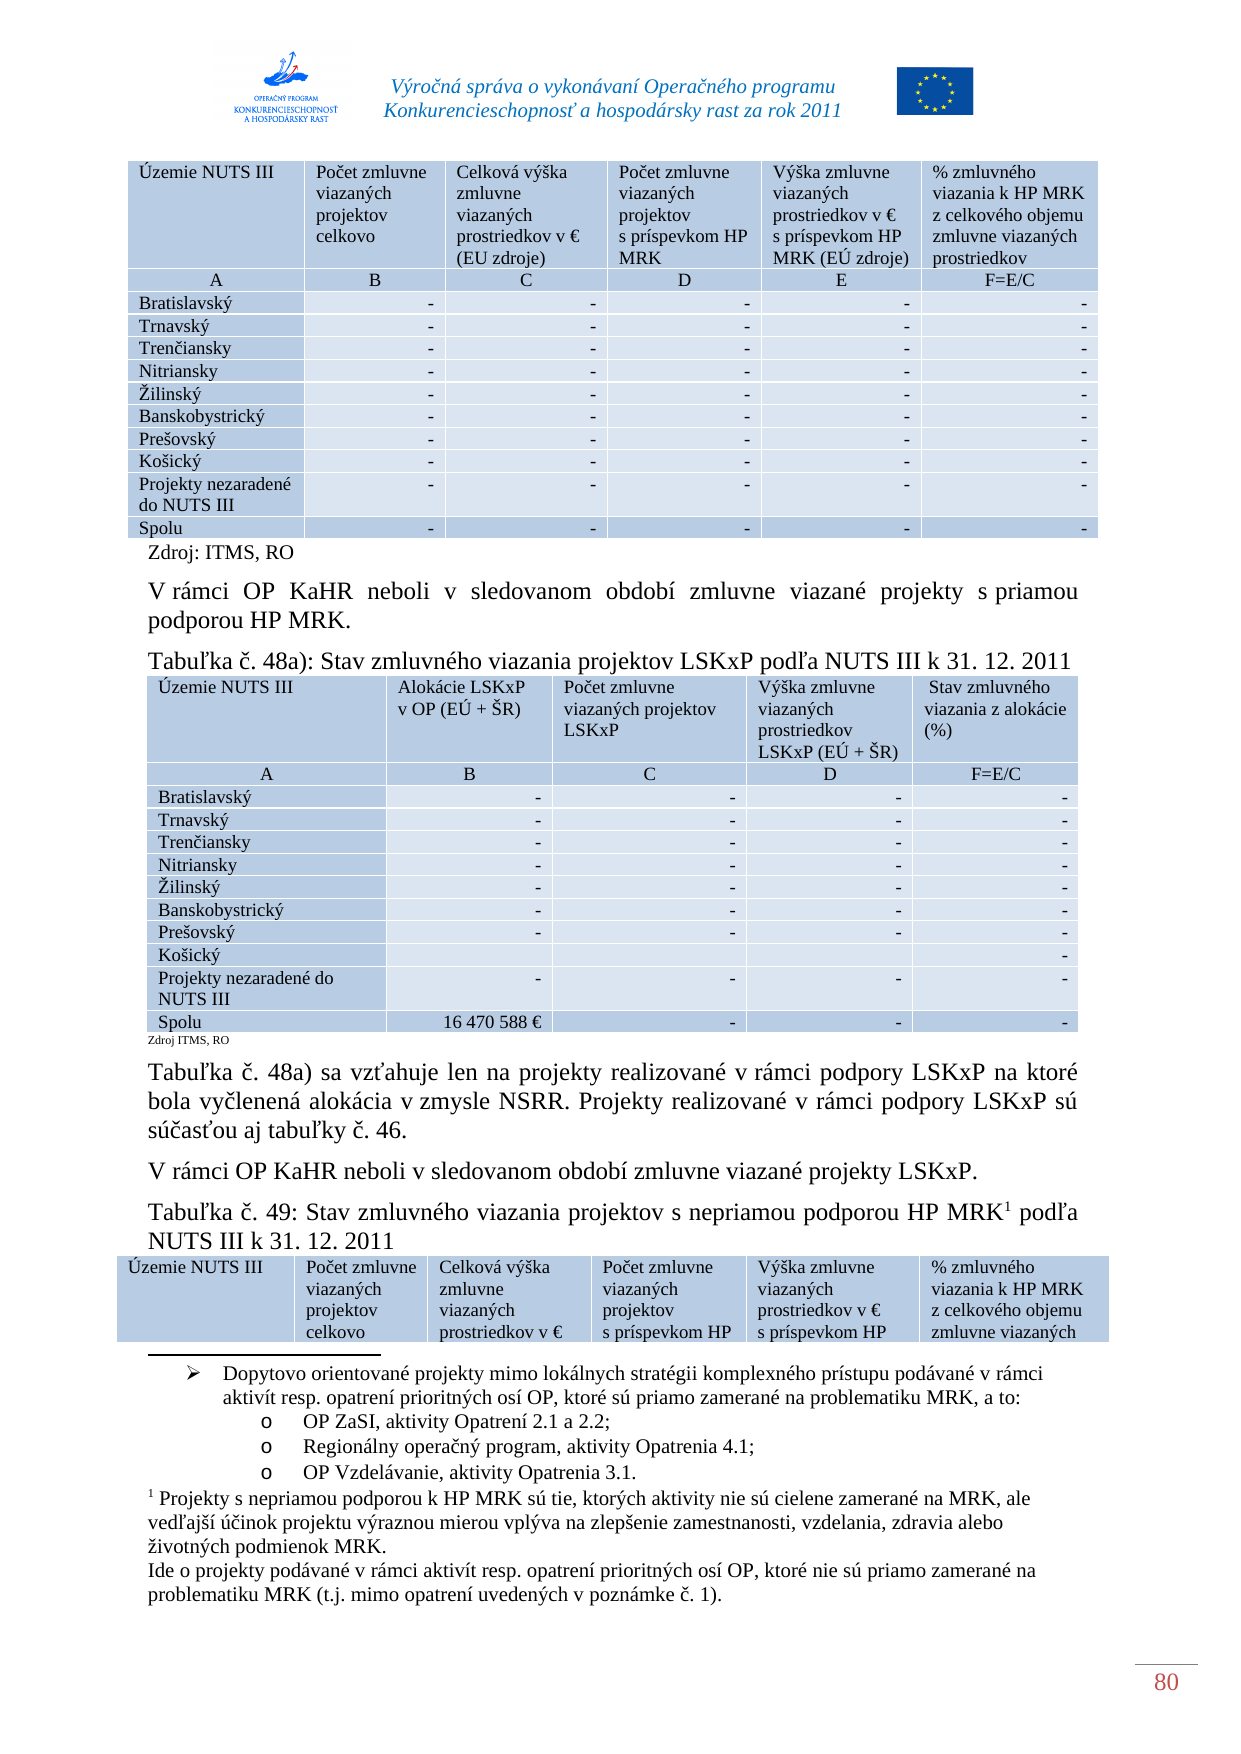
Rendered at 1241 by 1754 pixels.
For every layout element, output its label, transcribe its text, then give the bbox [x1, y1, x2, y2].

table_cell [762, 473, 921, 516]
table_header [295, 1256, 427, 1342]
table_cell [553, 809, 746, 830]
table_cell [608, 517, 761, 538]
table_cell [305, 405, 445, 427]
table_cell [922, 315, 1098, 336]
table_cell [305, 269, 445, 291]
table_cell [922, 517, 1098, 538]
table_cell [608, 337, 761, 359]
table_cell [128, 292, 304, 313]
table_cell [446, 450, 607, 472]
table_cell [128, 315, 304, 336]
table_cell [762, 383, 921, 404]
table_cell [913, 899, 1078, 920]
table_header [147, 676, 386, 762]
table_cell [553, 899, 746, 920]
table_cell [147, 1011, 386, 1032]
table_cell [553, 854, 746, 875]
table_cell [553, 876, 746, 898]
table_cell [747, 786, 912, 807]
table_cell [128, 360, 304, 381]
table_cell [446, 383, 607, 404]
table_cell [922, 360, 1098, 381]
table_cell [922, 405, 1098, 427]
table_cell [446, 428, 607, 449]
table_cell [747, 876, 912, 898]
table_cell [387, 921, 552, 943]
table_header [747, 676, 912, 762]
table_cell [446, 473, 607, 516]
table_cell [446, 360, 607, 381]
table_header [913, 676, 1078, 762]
text V rámci OP KaHR neboli v sledovanom období zmluvne viazané projekty s priamou podporou HP MRK. [148, 576, 1078, 634]
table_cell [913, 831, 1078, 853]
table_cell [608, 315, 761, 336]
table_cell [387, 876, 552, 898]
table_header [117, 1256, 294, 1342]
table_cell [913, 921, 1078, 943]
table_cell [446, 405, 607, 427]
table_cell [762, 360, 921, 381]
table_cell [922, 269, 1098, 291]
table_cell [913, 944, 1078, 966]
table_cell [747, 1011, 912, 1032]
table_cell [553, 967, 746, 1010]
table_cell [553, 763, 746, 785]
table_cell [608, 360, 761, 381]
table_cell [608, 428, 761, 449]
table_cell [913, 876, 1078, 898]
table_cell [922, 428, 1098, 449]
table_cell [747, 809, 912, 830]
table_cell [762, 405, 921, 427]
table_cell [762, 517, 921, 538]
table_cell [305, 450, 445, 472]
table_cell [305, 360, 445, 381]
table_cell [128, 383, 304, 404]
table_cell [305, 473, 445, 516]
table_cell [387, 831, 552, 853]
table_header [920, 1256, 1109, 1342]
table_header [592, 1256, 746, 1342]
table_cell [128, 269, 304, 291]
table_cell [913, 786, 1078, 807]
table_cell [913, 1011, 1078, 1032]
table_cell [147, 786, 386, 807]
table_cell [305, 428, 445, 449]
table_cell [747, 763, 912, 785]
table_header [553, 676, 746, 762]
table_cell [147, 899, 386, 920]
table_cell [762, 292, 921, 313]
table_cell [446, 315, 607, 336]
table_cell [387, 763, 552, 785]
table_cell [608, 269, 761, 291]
text Tabuľka č. 48a): Stav zmluvného viazania projektov LSKxP podľa NUTS III k 31. 12. 2011 [148, 646, 1078, 675]
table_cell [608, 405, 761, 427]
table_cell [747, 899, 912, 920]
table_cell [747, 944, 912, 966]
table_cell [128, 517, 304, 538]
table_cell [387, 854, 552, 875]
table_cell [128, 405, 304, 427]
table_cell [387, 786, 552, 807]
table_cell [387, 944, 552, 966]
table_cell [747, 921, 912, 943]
text Tabuľka č. 49: Stav zmluvného viazania projektov s nepriamou podporou HP MRK podľa NUTS III k 31. 12. 2011 [148, 1197, 1078, 1255]
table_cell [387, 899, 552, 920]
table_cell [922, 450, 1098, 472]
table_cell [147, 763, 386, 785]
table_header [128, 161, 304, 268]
text Zdroj ITMS, RO [148, 1034, 1078, 1057]
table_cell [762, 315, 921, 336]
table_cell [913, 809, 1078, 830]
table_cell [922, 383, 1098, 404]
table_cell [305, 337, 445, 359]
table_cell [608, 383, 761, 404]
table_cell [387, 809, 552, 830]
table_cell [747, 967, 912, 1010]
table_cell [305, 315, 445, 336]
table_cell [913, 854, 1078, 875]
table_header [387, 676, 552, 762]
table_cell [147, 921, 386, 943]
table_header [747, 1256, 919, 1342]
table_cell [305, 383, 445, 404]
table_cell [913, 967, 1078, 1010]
text Zdroj: ITMS, RO [148, 540, 1078, 564]
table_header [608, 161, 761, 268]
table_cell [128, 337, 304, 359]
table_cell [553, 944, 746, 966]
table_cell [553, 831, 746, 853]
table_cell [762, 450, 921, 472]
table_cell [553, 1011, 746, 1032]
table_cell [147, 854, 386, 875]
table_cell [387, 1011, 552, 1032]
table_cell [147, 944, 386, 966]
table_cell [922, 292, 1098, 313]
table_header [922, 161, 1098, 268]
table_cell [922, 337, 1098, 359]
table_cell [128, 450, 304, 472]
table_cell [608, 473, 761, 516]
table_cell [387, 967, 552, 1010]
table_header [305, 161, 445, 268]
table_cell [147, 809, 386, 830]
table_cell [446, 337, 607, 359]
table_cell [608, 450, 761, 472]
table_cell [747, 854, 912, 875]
picture [896, 67, 974, 115]
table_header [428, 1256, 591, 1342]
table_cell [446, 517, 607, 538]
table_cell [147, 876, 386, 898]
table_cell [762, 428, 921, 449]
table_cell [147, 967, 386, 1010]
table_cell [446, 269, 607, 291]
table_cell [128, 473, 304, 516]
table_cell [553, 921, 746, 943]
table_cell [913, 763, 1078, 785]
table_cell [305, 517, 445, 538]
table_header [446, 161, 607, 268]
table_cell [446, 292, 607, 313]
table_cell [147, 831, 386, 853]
picture [212, 40, 357, 135]
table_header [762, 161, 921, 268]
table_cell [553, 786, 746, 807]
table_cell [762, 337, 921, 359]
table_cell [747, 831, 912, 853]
text V rámci OP KaHR neboli v sledovanom období zmluvne viazané projekty LSKxP. [148, 1156, 1078, 1185]
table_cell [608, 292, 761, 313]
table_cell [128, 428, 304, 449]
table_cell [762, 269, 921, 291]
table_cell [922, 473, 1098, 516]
text Tabuľka č. 48a) sa vzťahuje len na projekty realizované v rámci podpory LSKxP na ktoré bola vyčlenená alokácia v zmysle NSRR. Projekty realizované v rámci podpory LSKxP sú súčasťou aj tabuľky č. 46. [148, 1057, 1078, 1144]
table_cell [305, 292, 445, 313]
